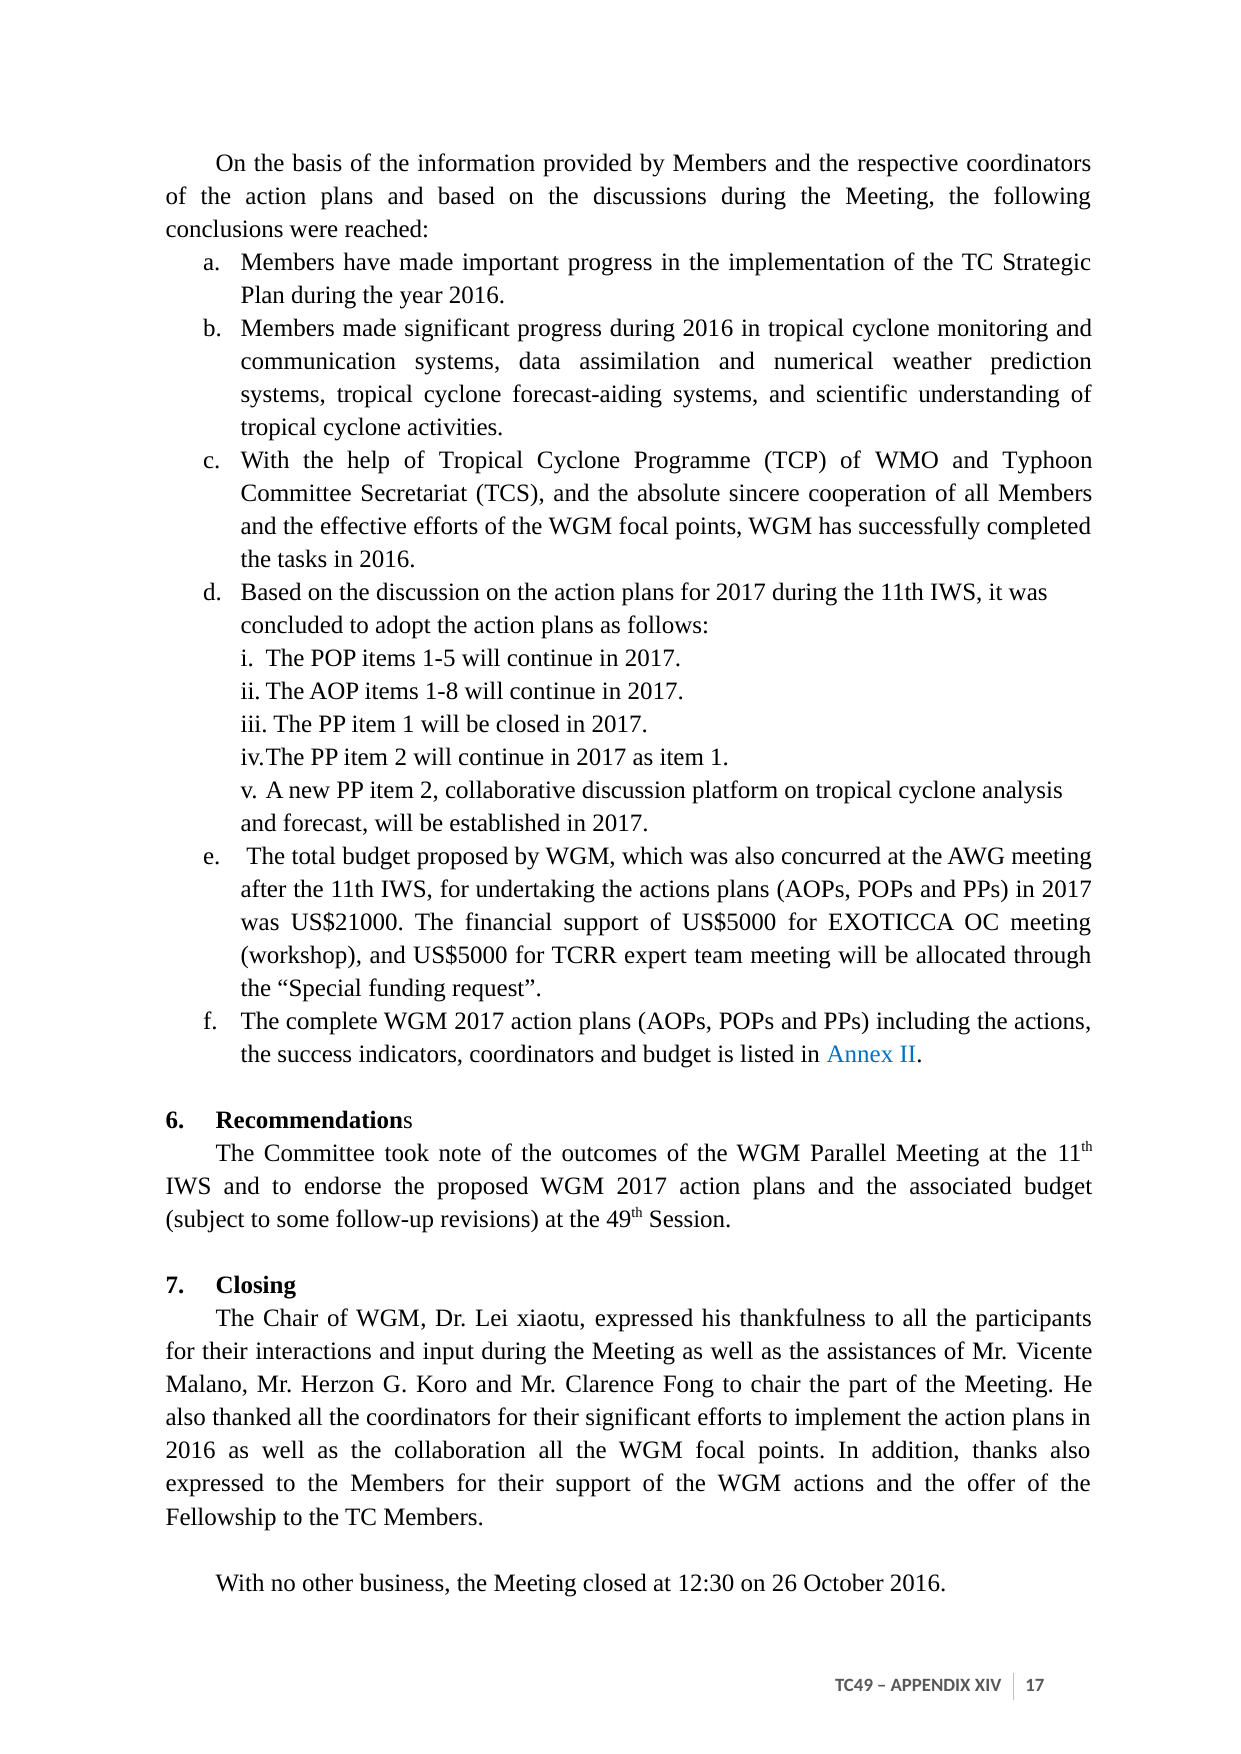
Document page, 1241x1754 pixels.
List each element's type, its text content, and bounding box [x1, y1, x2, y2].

list Members have made important progress in the implementation of the TC Strategic Plan during the year 2016. [203, 247, 1092, 308]
text 6. Recommendations [165, 1105, 1092, 1134]
text 7. Closing [165, 1270, 1092, 1299]
text With no other business, the Meeting closed at 12:30 on 26 October 2016. [165, 1568, 1092, 1596]
text On the basis of the information provided by Members and the respective coordinators of the action plans and based on the discussions during the Meeting, the following conclusions were reached: [165, 148, 1092, 242]
list The complete WGM 2017 action plans (AOPs, POPs and PPs) including the actions, the success indicators, coordinators and budget is listed in Annex II. [203, 1006, 1092, 1068]
list Members made significant progress during 2016 in tropical cyclone monitoring and communication systems, data assimilation and numerical weather prediction systems, tropical cyclone forecast-aiding systems, and scientific understanding of tropical cyclone activities. [203, 313, 1092, 441]
list Based on the discussion on the action plans for 2017 during the 11th IWS, it was concluded to adopt the action plans as follows: i. The POP items 1-5 will continue in 2017. ii. The AOP items 1-8 will continue in 2017. iii. The PP item 1 will be closed in 2017. iv. The PP item 2 will continue in 2017 as item 1. v. A new PP item 2, collaborative discussion platform on tropical cyclone analysis and forecast, will be established in 2017. [203, 577, 1092, 837]
list With the help of Tropical Cyclone Programme (TCP) of WMO and Typhoon Committee Secretariat (TCS), and the absolute sincere cooperation of all Members and the effective efforts of the WGM focal points, WGM has successfully completed the tasks in 2016. [203, 445, 1092, 573]
text The Committee took note of the outcomes of the WGM Parallel Meeting at the 11th IWS and to endorse the proposed WGM 2017 action plans and the associated budget (subject to some follow-up revisions) at the 49th Session. [165, 1138, 1092, 1233]
text The Chair of WGM, Dr. Lei xiaotu, expressed his thankfulness to all the participants for their interactions and input during the Meeting as well as the assistances of Mr. Vicente Malano, Mr. Herzon G. Koro and Mr. Clarence Fong to chair the part of the Meeting. He also thanked all the coordinators for their significant efforts to implement the action plans in 2016 as well as the collaboration all the WGM focal points. In addition, thanks also expressed to the Members for their support of the WGM actions and the offer of the Fellowship to the TC Members. [165, 1303, 1092, 1530]
list The total budget proposed by WGM, which was also concurred at the AWG meeting after the 11th IWS, for undertaking the actions plans (AOPs, POPs and PPs) in 2017 was US$21000. The financial support of US$5000 for EXOTICCA OC meeting (workshop), and US$5000 for TCRR expert team meeting will be allocated through the “Special funding request”. [203, 841, 1092, 1002]
